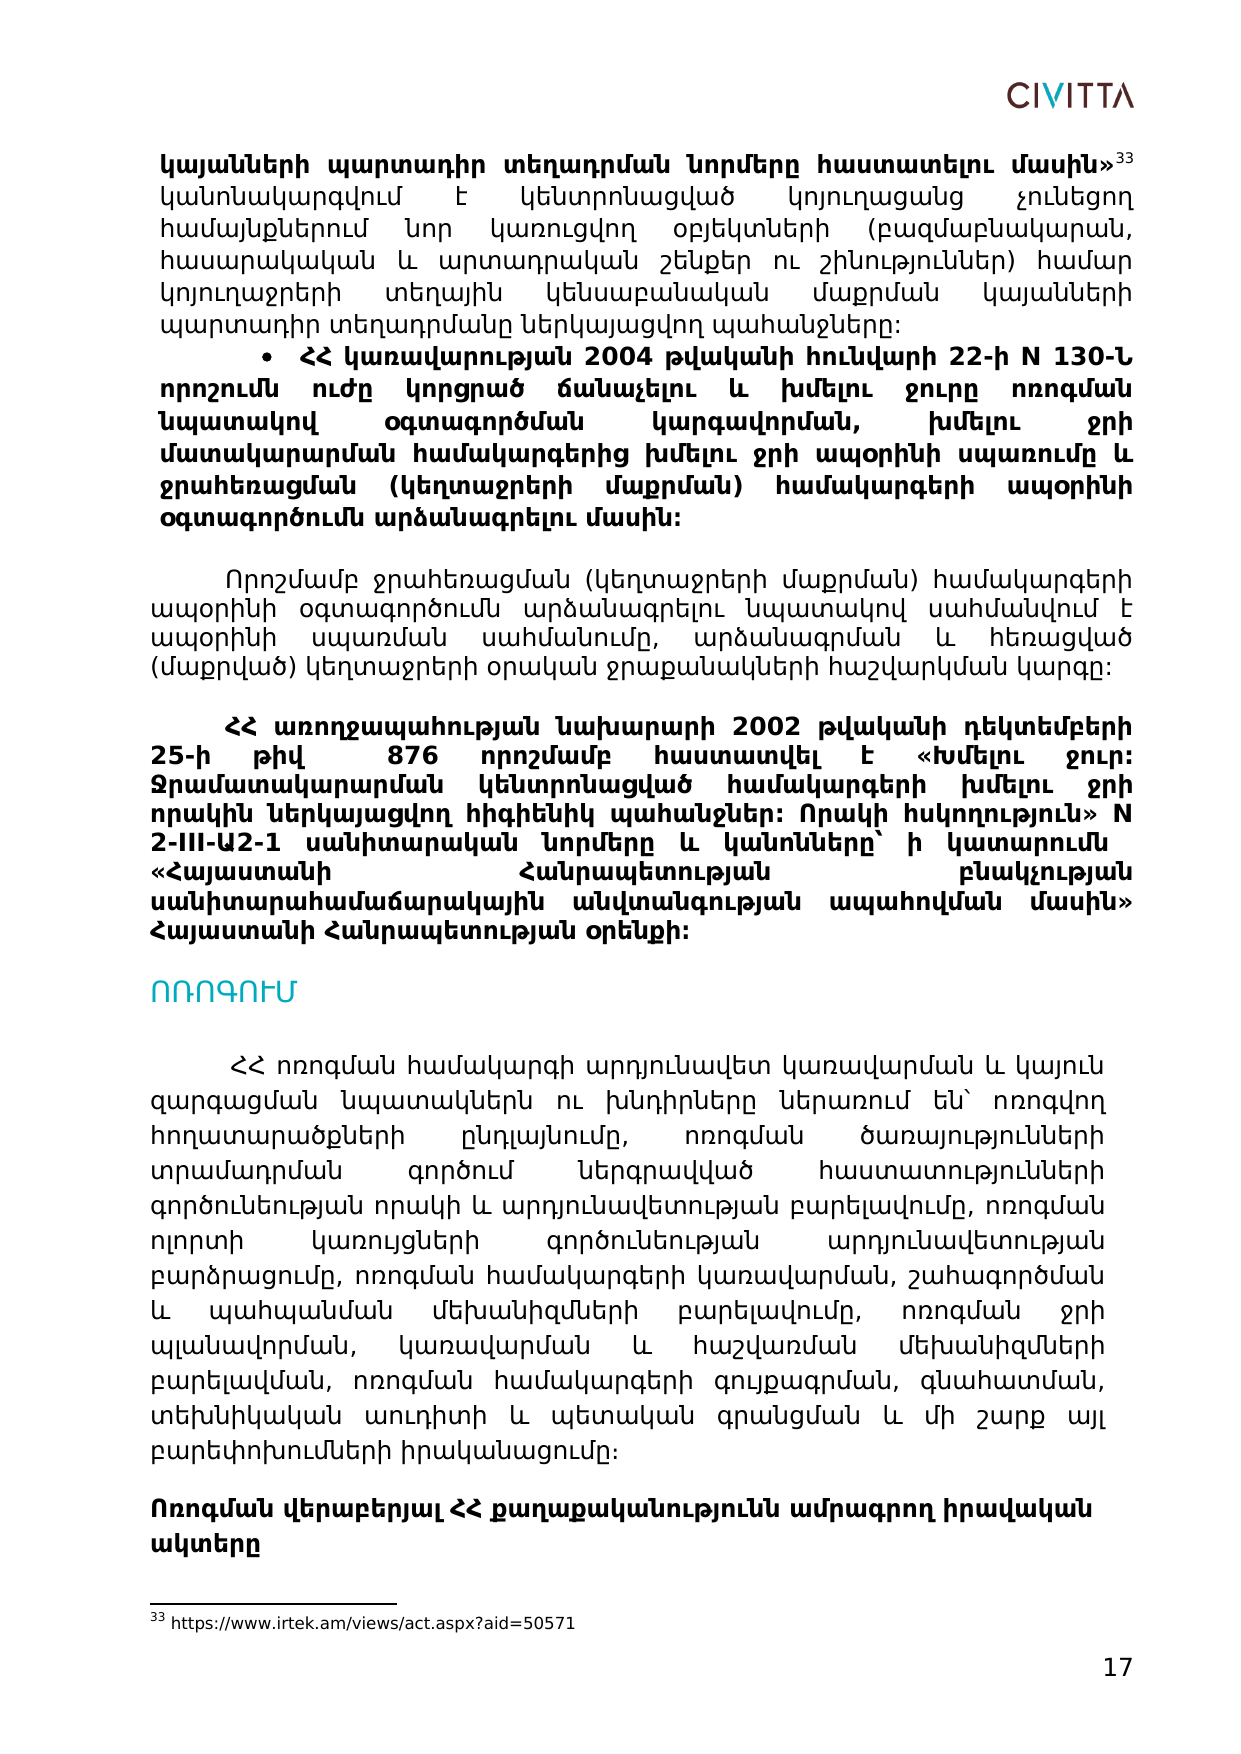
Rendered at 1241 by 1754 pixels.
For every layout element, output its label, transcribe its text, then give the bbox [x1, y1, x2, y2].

text ՀՀ առողջապահության նախարարի 2002 թվականի դեկտեմբերի 25-ի թիվ 876 որոշմամբ հաստատվել է «Խմելու ջուր: Ջրամատակարարման կենտրոնացված համակարգերի խմելու ջրի որակին ներկայացվող հիգիենիկ պահանջներ: Որակի հսկողություն» N 2-III-Ա2-1 սանիտարական նորմերը և կանոնները՝ ի կատարումն «Հայաստանի Հանրապետության բնակչության սանիտարահամաճարակային անվտանգության ապահովման մասին» Հայաստանի Հանրապետության օրենքի։ [150, 712, 1134, 945]
text ՀՀ ոռոգման համակարգի արդյունավետ կառավարման և կայուն զարգացման նպատակներն ու խնդիրները ներառում են՝ ոռոգվող հողատարածքների ընդլայնումը, ոռոգման ծառայությունների տրամադրման գործում ներգրավված հաստատությունների գործունեության որակի և արդյունավետության բարելավումը, ոռոգման ոլորտի կառույցների գործունեության արդյունավետության բարձրացումը, ոռոգման համակարգերի կառավարման, շահագործման և պահպանման մեխանիզմների բարելավումը, ոռոգման ջրի պլանավորման, կառավարման և հաշվառման մեխանիզմների բարելավման, ոռոգման համակարգերի գույքագրման, գնահատման, տեխնիկական աուդիտի և պետական գրանցման և մի շարք այլ բարեփոխումների իրականացումը։ [150, 1051, 1106, 1465]
text Որոշմամբ ջրահեռացման (կեղտաջրերի մաքրման) համակարգերի ապօրինի օգտագործումն արձանագրելու նպատակով սահմանվում է ապօրինի սպառման սահմանումը, արձանագրման և հեռացված (մաքրված) կեղտաջրերի օրական ջրաքանակների հաշվարկման կարգը: [150, 565, 1134, 682]
picture [1007, 82, 1134, 109]
subtitle Ոռոգում [150, 975, 1134, 1009]
list ՀՀ կառավարության 2004 թվականի հունվարի 22-ի N 130-Ն որոշումն ուժը կորցրած ճանաչելու և խմելու ջուրը ոռոգման նպատակով օգտագործման կարգավորման, խմելու ջրի մատակարարման համակարգերից խմելու ջրի ապօրինի սպառումը և ջրահեռացման (կեղտաջրերի մաքրման) համակարգերի ապօրինի օգտագործումն արձանագրելու մասին։ [159, 342, 1134, 532]
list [159, 150, 1134, 339]
list Ոռոգման վերաբերյալ ՀՀ քաղաքականությունն ամրագրող իրավական ակտերը [150, 1494, 1106, 1558]
